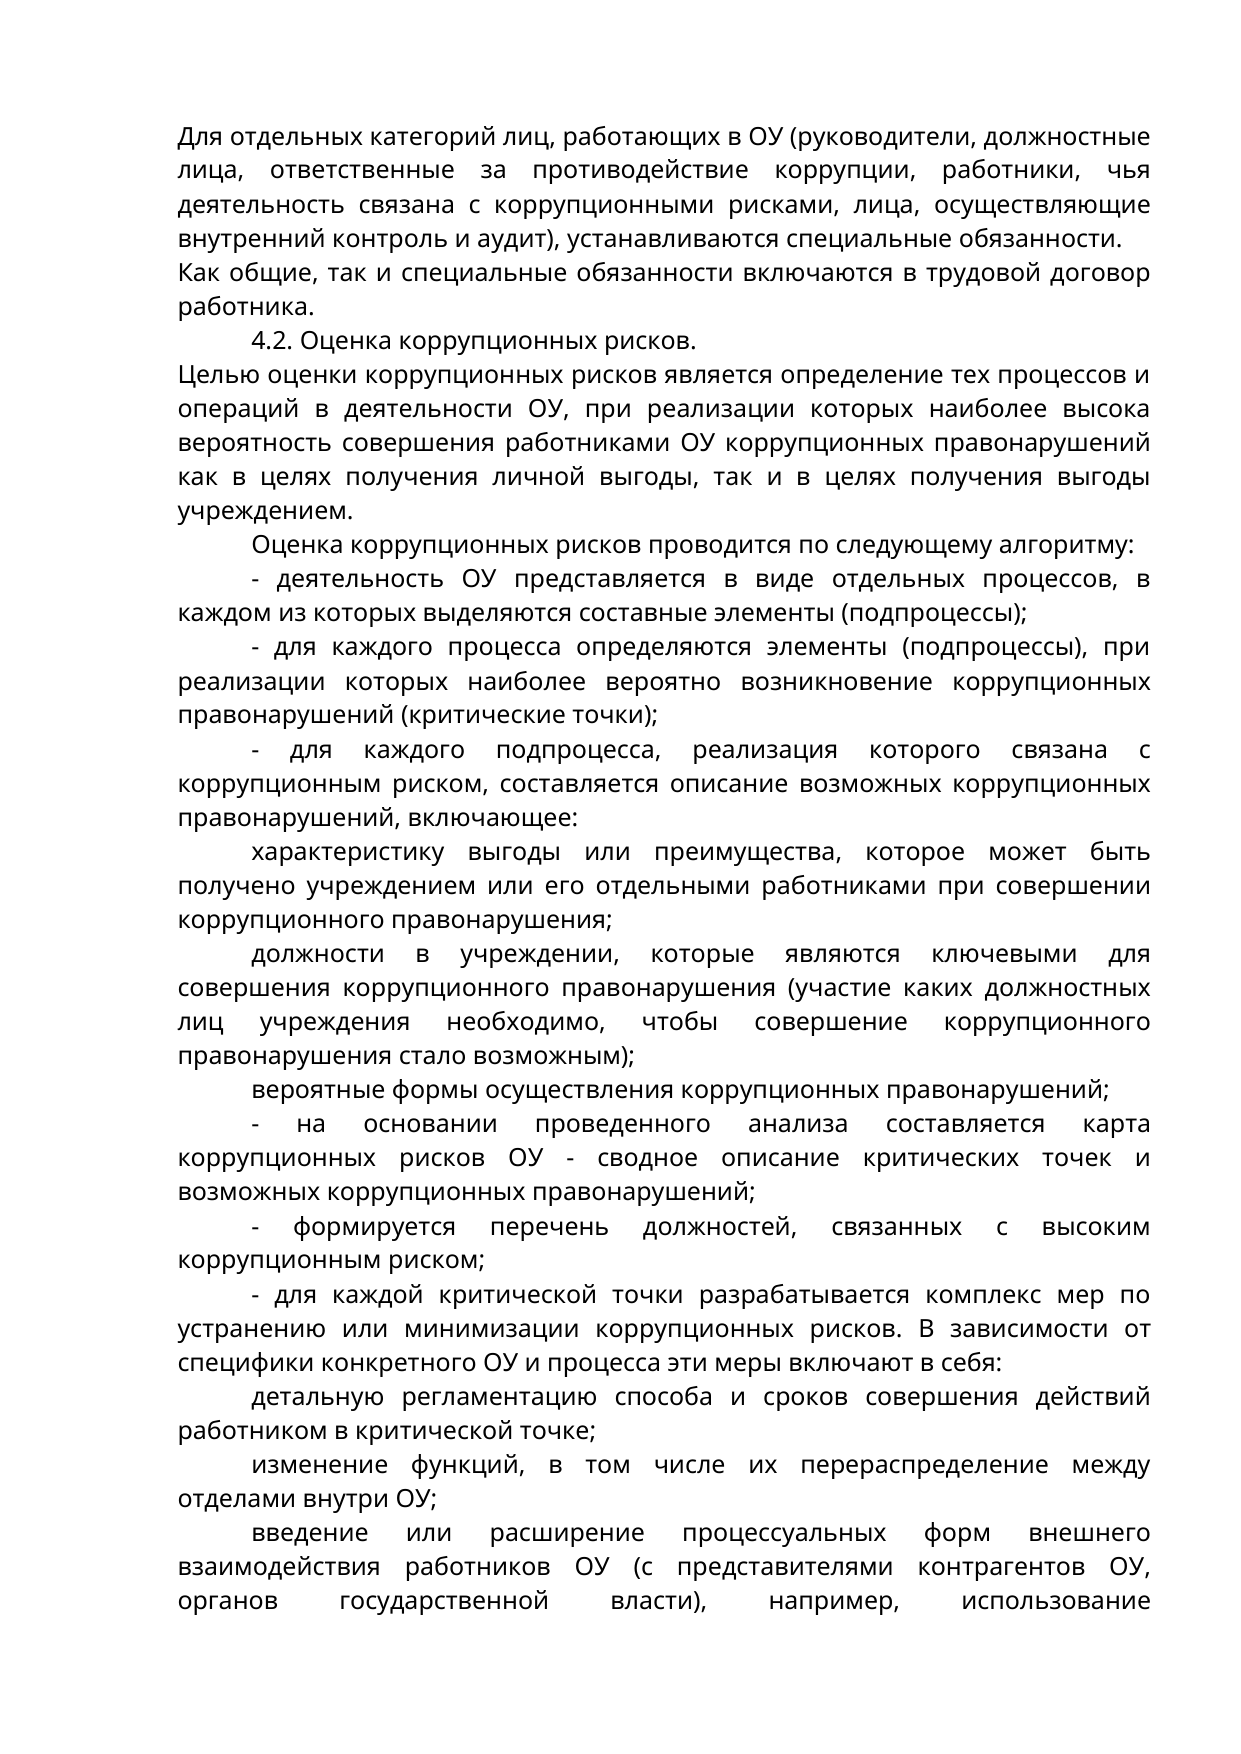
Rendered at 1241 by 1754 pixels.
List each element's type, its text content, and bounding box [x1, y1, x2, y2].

text Как общие, так и специальные обязанности включаются в трудовой договор работника. [177, 254, 1152, 322]
text - формируется перечень должностей, связанных с высоким коррупционным риском; [177, 1208, 1152, 1276]
text - для каждого процесса определяются элементы (подпроцессы), при реализации которых наиболее вероятно возникновение коррупционных правонарушений (критические точки); [177, 629, 1152, 731]
text - для каждого подпроцесса, реализация которого связана с коррупционным риском, составляется описание возможных коррупционных правонарушений, включающее: [177, 731, 1152, 833]
text Для отдельных категорий лиц, работающих в ОУ (руководители, должностные лица, ответственные за противодействие коррупции, работники, чья деятельность связана с коррупционными рисками, лица, осуществляющие внутренний контроль и аудит), устанавливаются специальные обязанности. [177, 118, 1152, 254]
text - деятельность ОУ представляется в виде отдельных процессов, в каждом из которых выделяются составные элементы (подпроцессы); [177, 561, 1152, 629]
text - на основании проведенного анализа составляется карта коррупционных рисков ОУ - сводное описание критических точек и возможных коррупционных правонарушений; [177, 1106, 1152, 1208]
text Целью оценки коррупционных рисков является определение тех процессов и операций в деятельности ОУ, при реализации которых наиболее высока вероятность совершения работниками ОУ коррупционных правонарушений как в целях получения личной выгоды, так и в целях получения выгоды учреждением. [177, 357, 1152, 527]
text характеристику выгоды или преимущества, которое может быть получено учреждением или его отдельными работниками при совершении коррупционного правонарушения; [177, 833, 1152, 936]
text изменение функций, в том числе их перераспределение между отделами внутри ОУ; [177, 1447, 1152, 1515]
text 4.2. Оценка коррупционных рисков. [177, 322, 1152, 357]
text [177, 1515, 1152, 1617]
text детальную регламентацию способа и сроков совершения действий работником в критической точке; [177, 1378, 1152, 1447]
text вероятные формы осуществления коррупционных правонарушений; [177, 1072, 1152, 1106]
text - для каждой критической точки разрабатывается комплекс мер по устранению или минимизации коррупционных рисков. В зависимости от специфики конкретного ОУ и процесса эти меры включают в себя: [177, 1276, 1152, 1378]
text Оценка коррупционных рисков проводится по следующему алгоритму: [177, 527, 1152, 561]
text должности в учреждении, которые являются ключевыми для совершения коррупционного правонарушения (участие каких должностных лиц учреждения необходимо, чтобы совершение коррупционного правонарушения стало возможным); [177, 936, 1152, 1072]
